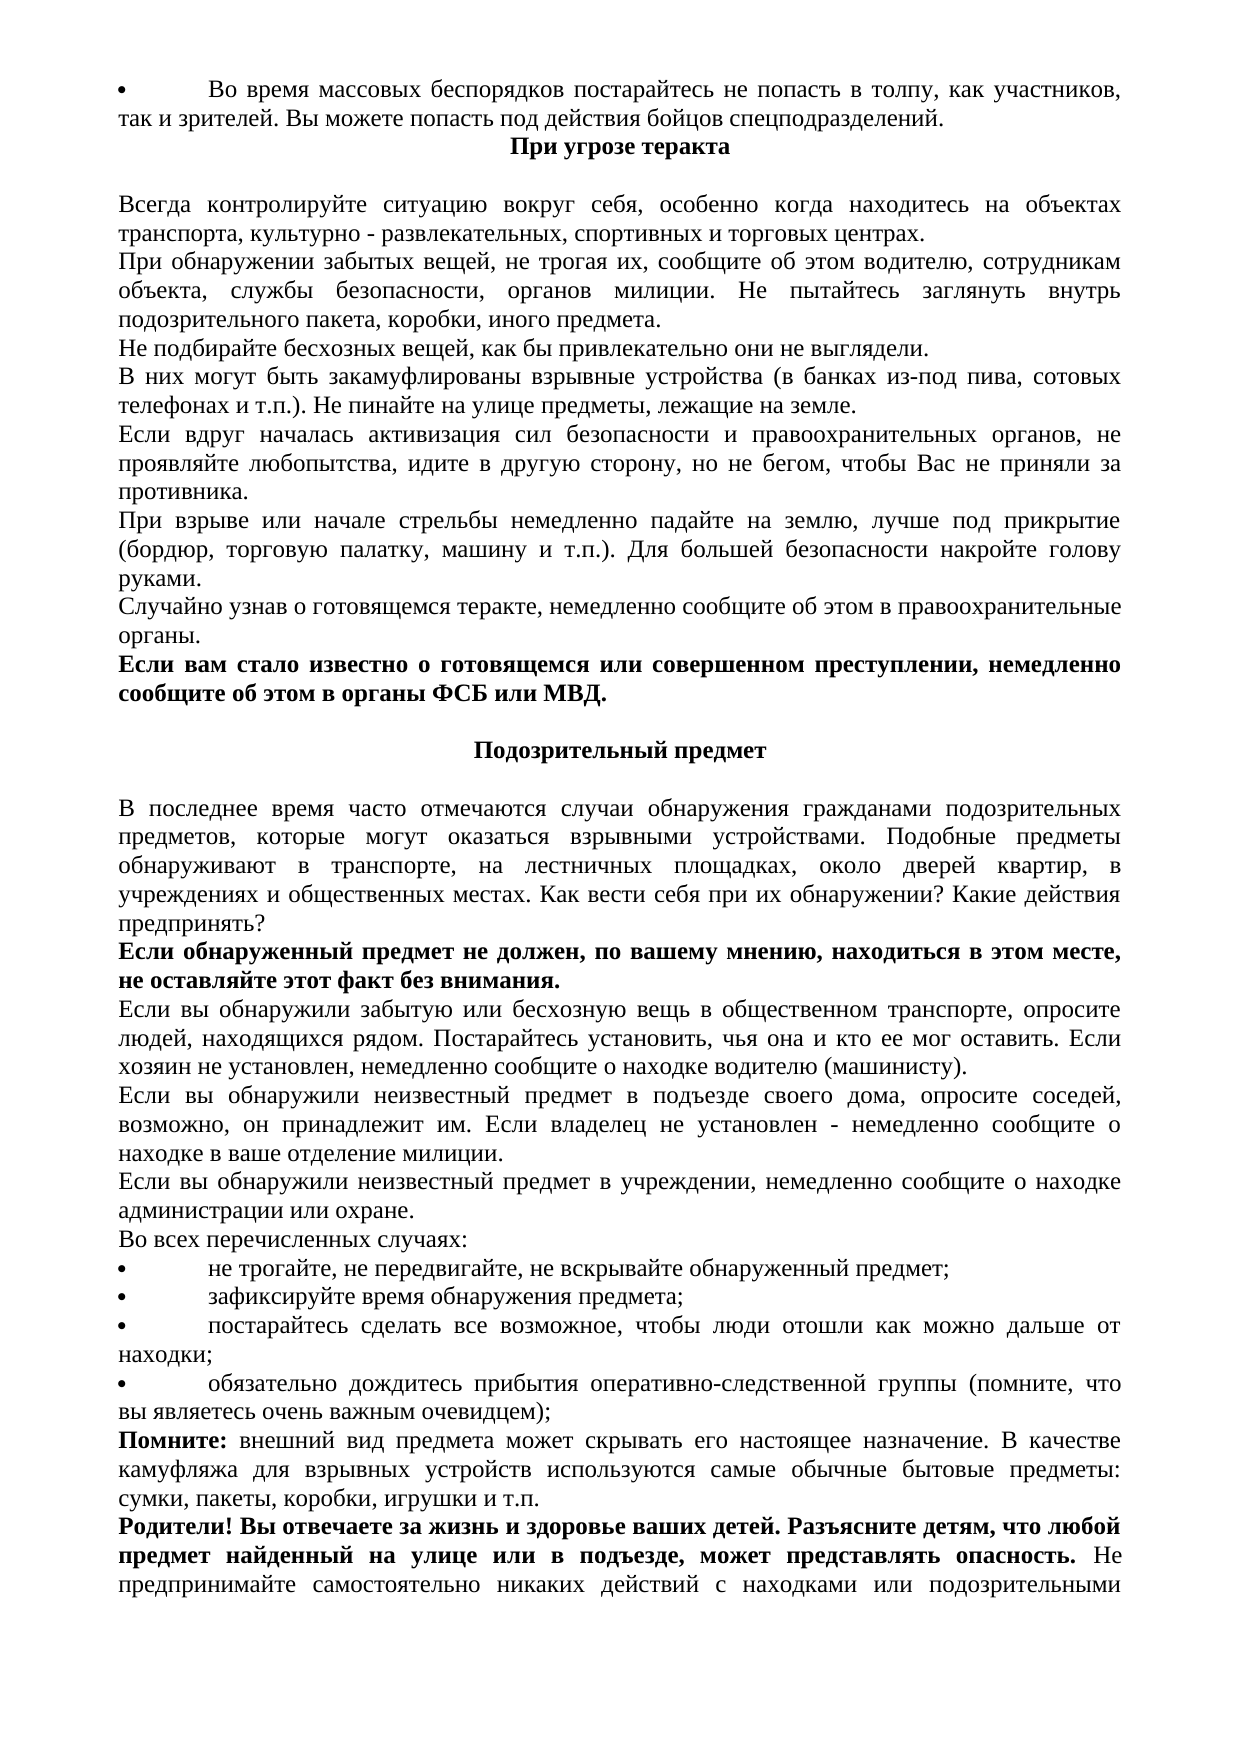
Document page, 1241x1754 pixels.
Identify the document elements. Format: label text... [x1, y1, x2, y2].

list обязательно дождитесь прибытия оперативно-следственной группы (помните, что вы являетесь очень важным очевидцем); [118, 1368, 1122, 1425]
text Если вдруг началась активизация сил безопасности и правоохранительных органов, не проявляйте любопытства, идите в другую сторону, но не бегом, чтобы Вас не приняли за противника. [118, 419, 1122, 505]
text При обнаружении забытых вещей, не трогая их, сообщите об этом водителю, сотрудникам объекта, службы безопасности, органов милиции. Не пытайтесь заглянуть внутрь подозрительного пакета, коробки, иного предмета. [118, 246, 1122, 333]
text Если вам стало известно о готовящемся или совершенном преступлении, немедленно сообщите об этом в органы ФСБ или МВД. [118, 649, 1122, 706]
list зафиксируйте время обнаружения предмета; [118, 1281, 1122, 1310]
text В последнее время часто отмечаются случаи обнаружения гражданами подозрительных предметов, которые могут оказаться взрывными устройствами. Подобные предметы обнаруживают в транспорте, на лестничных площадках, около дверей квартир, в учреждениях и общественных местах. Как вести себя при их обнаружении? Какие действия предпринять? [118, 793, 1122, 936]
subtitle Подозрительный предмет [118, 735, 1122, 764]
text Всегда контролируйте ситуацию вокруг себя, особенно когда находитесь на объектах транспорта, культурно - развлекательных, спортивных и торговых центрах. [118, 189, 1122, 246]
text Помните: внешний вид предмета может скрывать его настоящее назначение. В качестве камуфляжа для взрывных устройств используются самые обычные бытовые предметы: сумки, пакеты, коробки, игрушки и т.п. [118, 1425, 1122, 1511]
list постарайтесь сделать все возможное, чтобы люди отошли как можно дальше от находки; [118, 1310, 1122, 1368]
text При взрыве или начале стрельбы немедленно падайте на землю, лучше под прикрытие (бордюр, торговую палатку, машину и т.п.). Для большей безопасности накройте голову руками. [118, 505, 1122, 591]
list Во время массовых беспорядков постарайтесь не попасть в толпу, как участников, так и зрителей. Вы можете попасть под действия бойцов спецподразделений. [118, 74, 1122, 131]
text Если обнаруженный предмет не должен, по вашему мнению, находиться в этом месте, не оставляйте этот факт без внимания. [118, 936, 1122, 994]
text Во всех перечисленных случаях: [118, 1224, 1122, 1253]
subtitle При угрозе теракта [118, 131, 1122, 160]
text Если вы обнаружили неизвестный предмет в подъезде своего дома, опросите соседей, возможно, он принадлежит им. Если владелец не установлен - немедленно сообщите о находке в ваше отделение милиции. [118, 1080, 1122, 1166]
text Не подбирайте бесхозных вещей, как бы привлекательно они не выглядели. [118, 333, 1122, 361]
list не трогайте, не передвигайте, не вскрывайте обнаруженный предмет; [118, 1253, 1122, 1281]
text Случайно узнав о готовящемся теракте, немедленно сообщите об этом в правоохранительные органы. [118, 591, 1122, 649]
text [118, 1511, 1122, 1598]
text Если вы обнаружили неизвестный предмет в учреждении, немедленно сообщите о находке администрации или охране. [118, 1166, 1122, 1224]
text Если вы обнаружили забытую или бесхозную вещь в общественном транспорте, опросите людей, находящихся рядом. Постарайтесь установить, чья она и кто ее мог оставить. Если хозяин не установлен, немедленно сообщите о находке водителю (машинисту). [118, 994, 1122, 1080]
text В них могут быть закамуфлированы взрывные устройства (в банках из-под пива, сотовых телефонах и т.п.). Не пинайте на улице предметы, лежащие на земле. [118, 361, 1122, 419]
